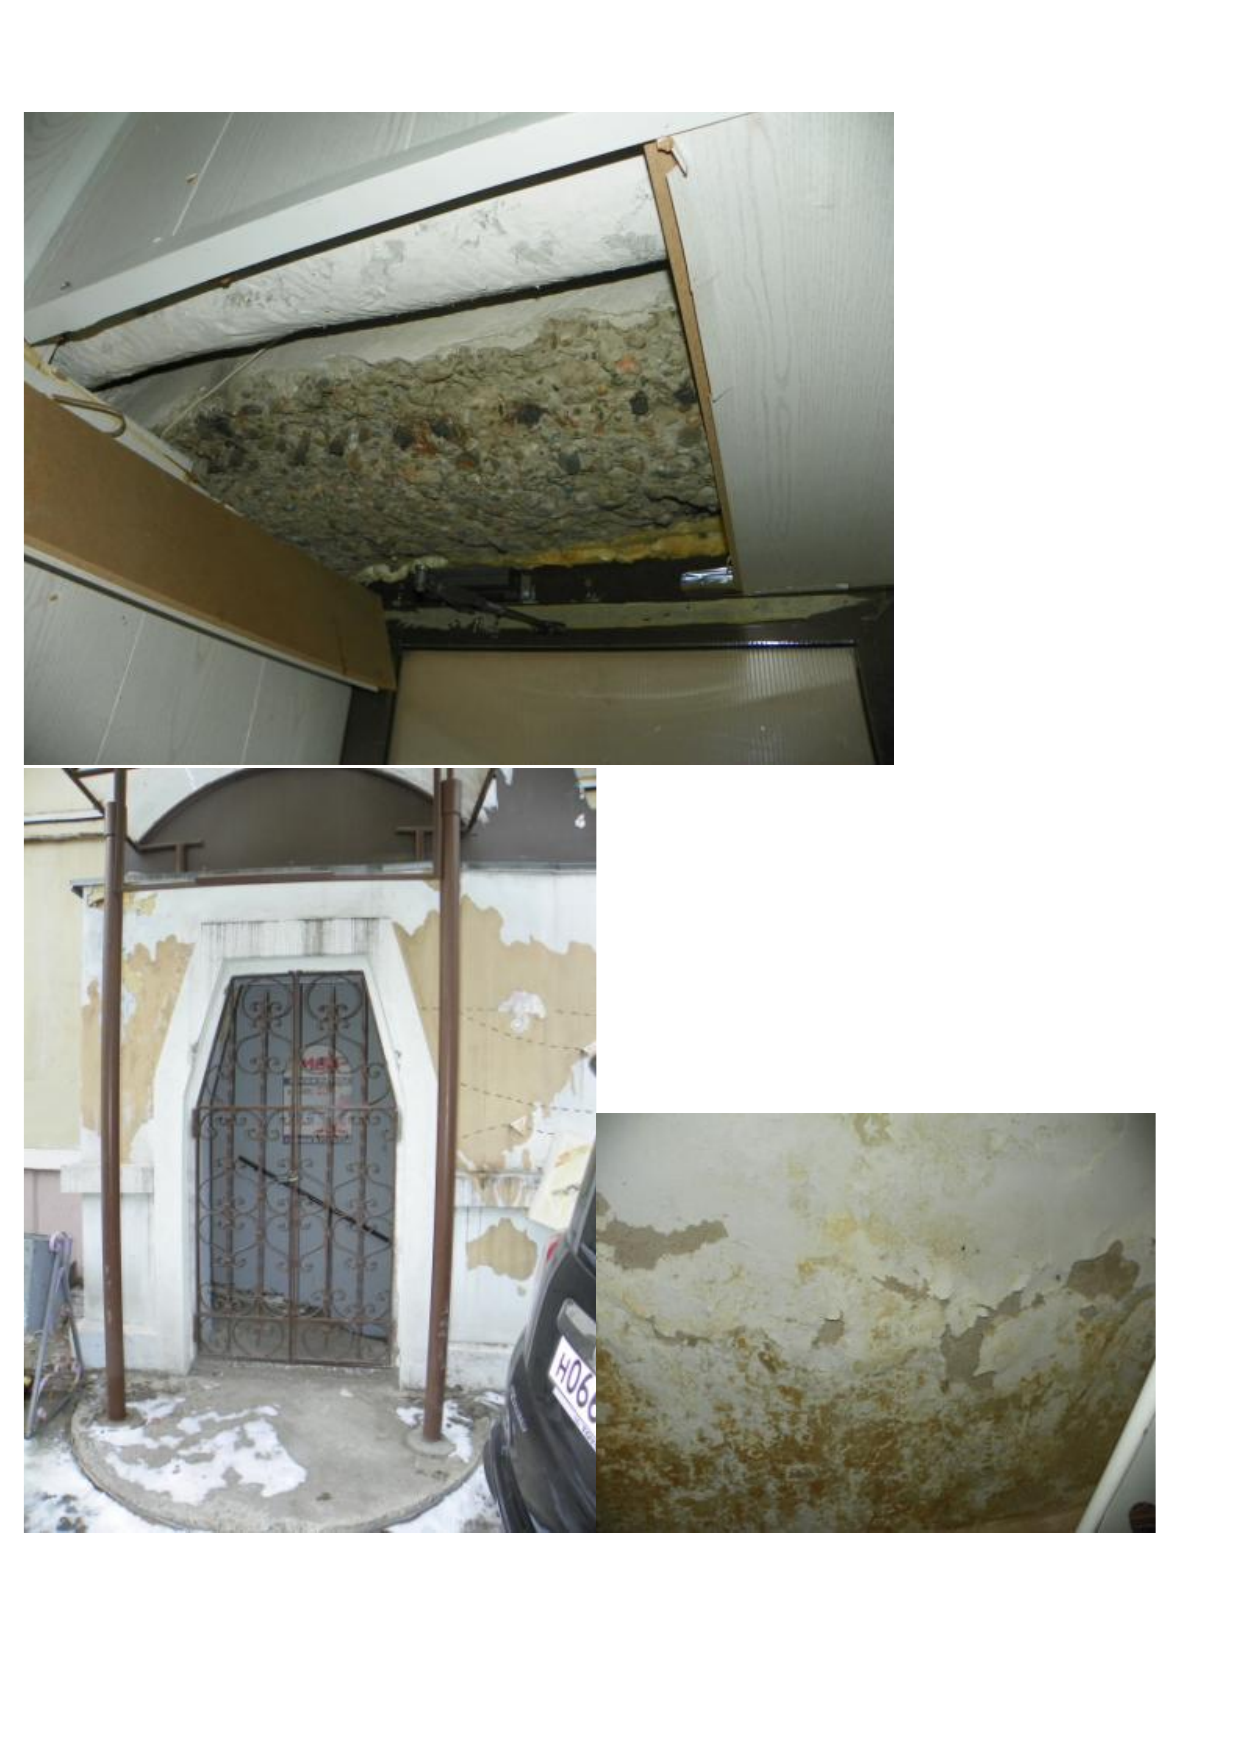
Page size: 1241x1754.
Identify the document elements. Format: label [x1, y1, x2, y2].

picture [23, 112, 894, 765]
picture [23, 768, 1156, 1533]
